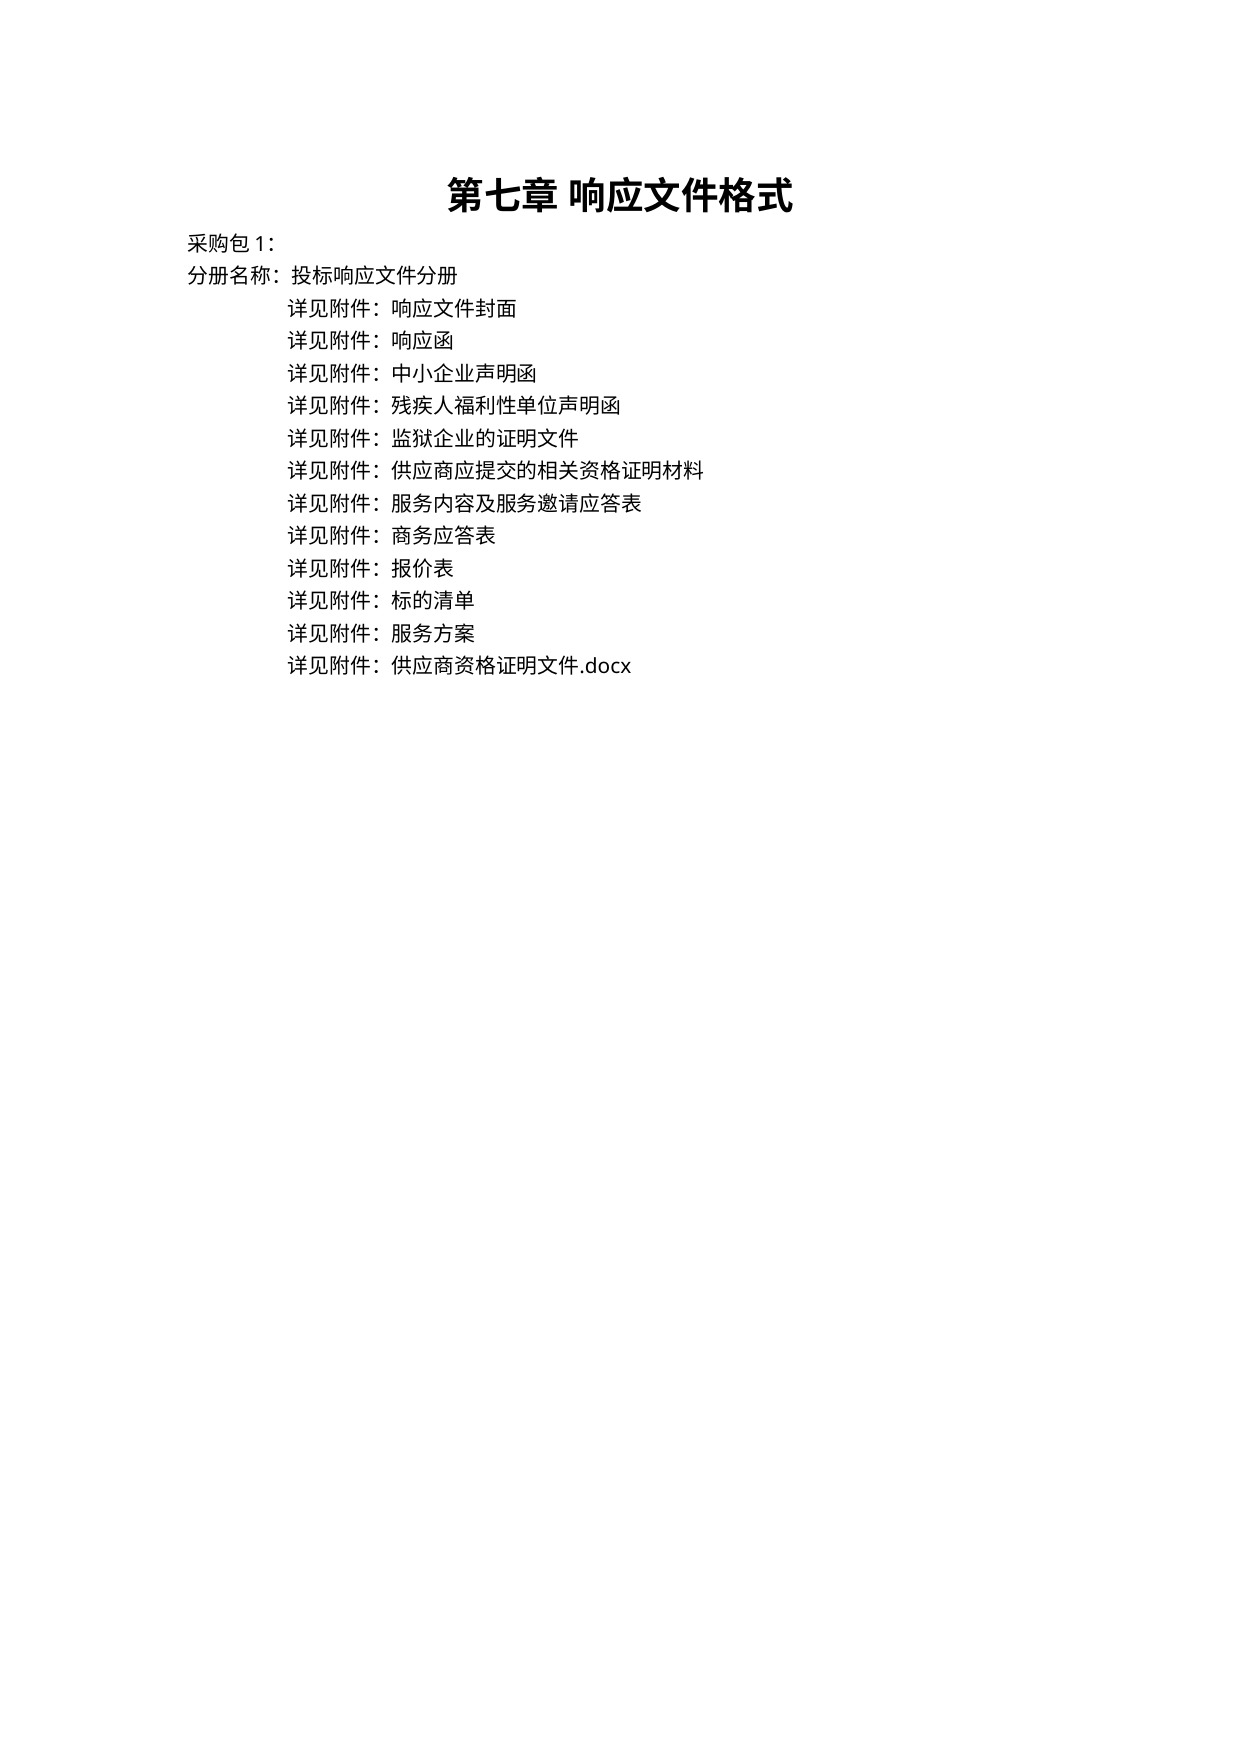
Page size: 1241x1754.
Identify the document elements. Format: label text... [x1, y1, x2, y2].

text 详见附件：残疾人福利性单位声明函 [187, 389, 1053, 422]
text 详见附件：供应商应提交的相关资格证明材料 [187, 454, 1053, 487]
text 第七章 响应文件格式 [187, 162, 1053, 227]
text 详见附件：响应文件封面 [187, 292, 1053, 324]
text 详见附件：报价表 [187, 552, 1053, 584]
text 详见附件：监狱企业的证明文件 [187, 422, 1053, 454]
text 详见附件：服务方案 [187, 617, 1053, 649]
text 详见附件：响应函 [187, 324, 1053, 357]
text 详见附件：中小企业声明函 [187, 357, 1053, 389]
text 分册名称：投标响应文件分册 [187, 259, 1053, 292]
text 采购包1： [187, 227, 1053, 259]
text 详见附件：供应商资格证明文件.docx [187, 649, 1053, 682]
text 详见附件：服务内容及服务邀请应答表 [187, 487, 1053, 519]
text 详见附件：标的清单 [187, 584, 1053, 617]
text 详见附件：商务应答表 [187, 519, 1053, 552]
